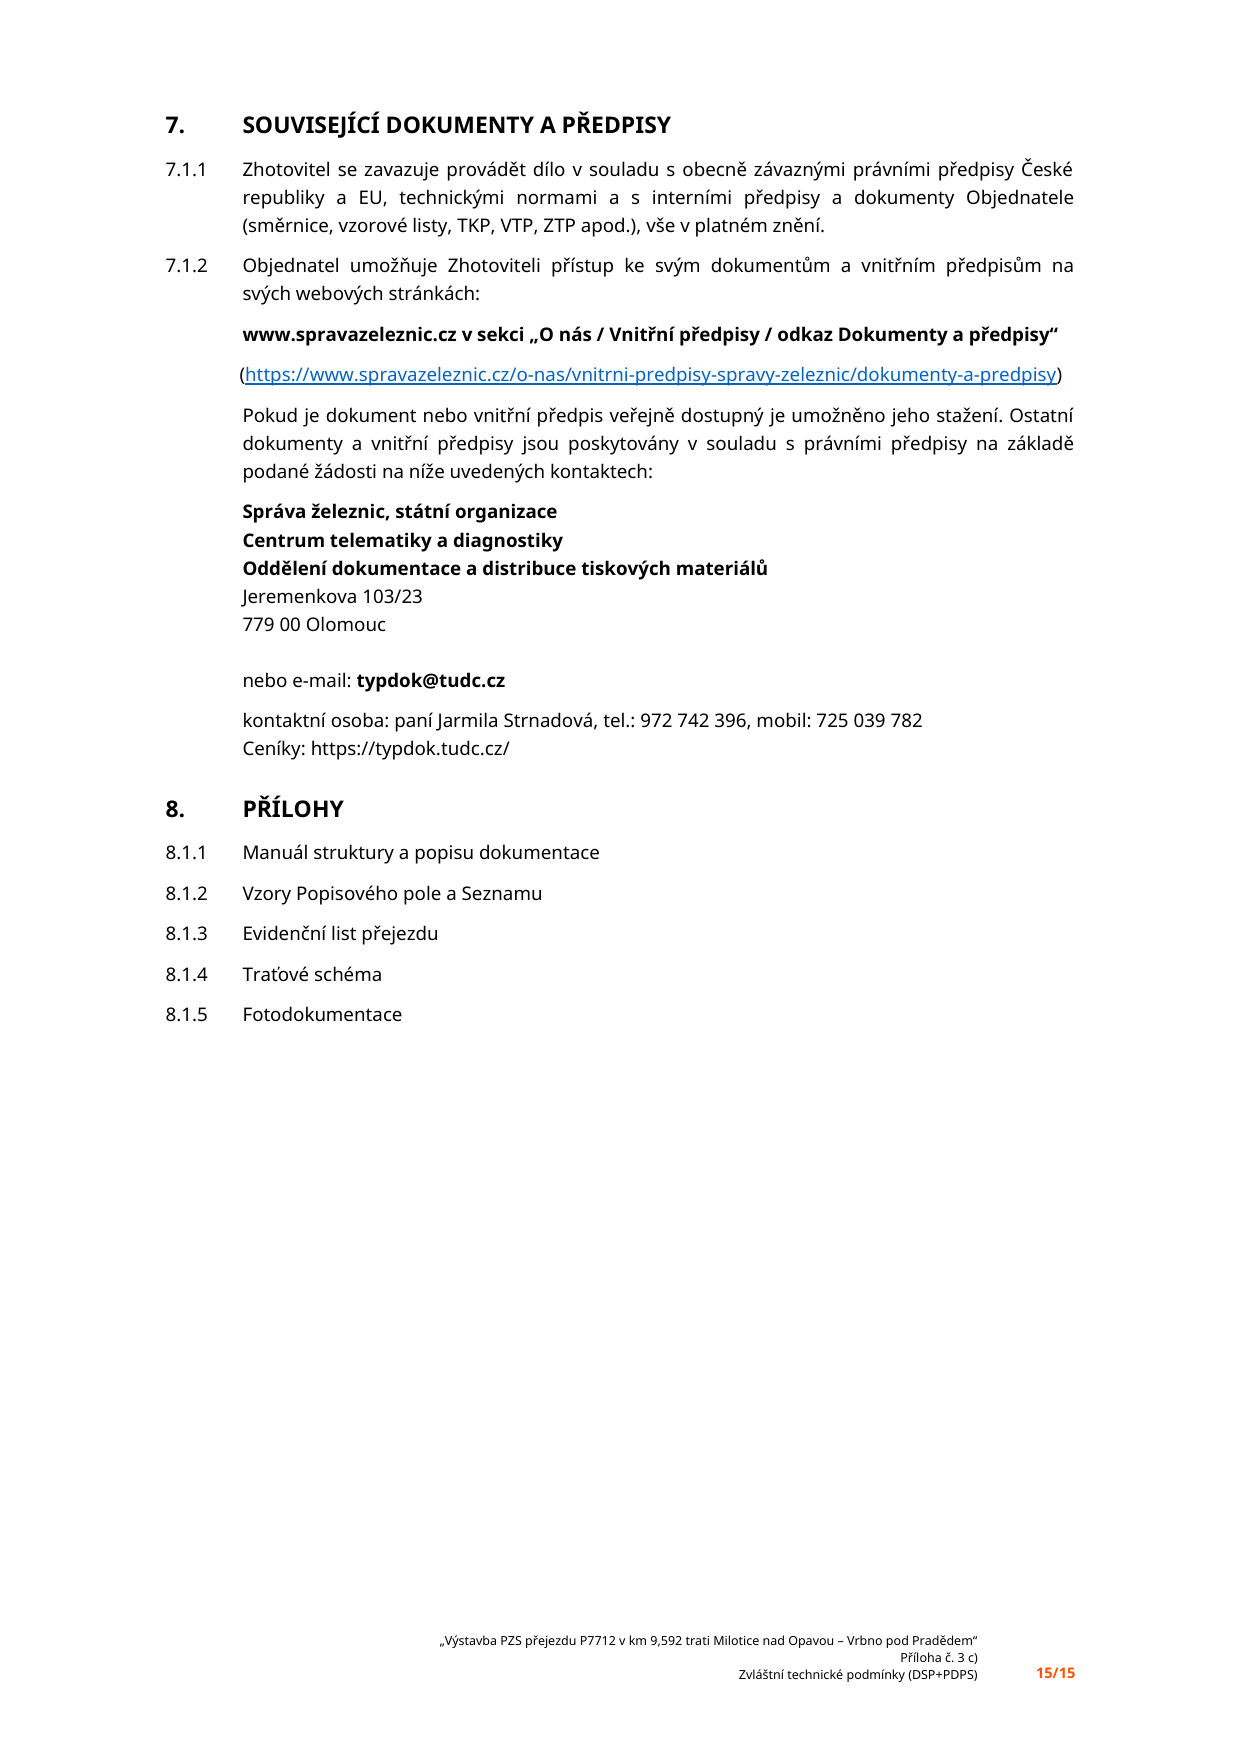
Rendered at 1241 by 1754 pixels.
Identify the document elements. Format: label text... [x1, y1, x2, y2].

list Pokud je dokument nebo vnitřní předpis veřejně dostupný je umožněno jeho stažení. Ostatní dokumenty a vnitřní předpisy jsou poskytovány v souladu s právními předpisy na základě podané žádosti na níže uvedených kontaktech: [242, 402, 1075, 484]
text PŘÍLOHY [165, 793, 1075, 824]
list Centrum telematiky a diagnostiky [242, 527, 1075, 552]
text Fotodokumentace [165, 1002, 1075, 1027]
list 779 00 Olomouc [242, 611, 1075, 636]
text Traťové schéma [165, 961, 1075, 987]
text Manuál struktury a popisu dokumentace [165, 839, 1075, 865]
text SOUVISEJÍCÍ DOKUMENTY A PŘEDPISY [165, 109, 1075, 141]
text Evidenční list přejezdu [165, 921, 1075, 946]
list Správa železnic, státní organizace [242, 499, 1075, 524]
list Ceníky: https://typdok.tudc.cz/ [242, 736, 1075, 761]
text Zhotovitel se zavazuje provádět dílo v souladu s obecně závaznými právními předpisy České republiky a EU, technickými normami a s interními předpisy a dokumenty Objednatele (směrnice, vzorové listy, TKP, VTP, ZTP apod.), vše v platném znění. [165, 156, 1075, 238]
list (https://www.spravazeleznic.cz/o-nas/vnitrni-predpisy-spravy-zeleznic/dokumenty-a-predpisy) [239, 362, 1075, 387]
list nebo e-mail: typdok@tudc.cz [242, 667, 1075, 692]
text Objednatel umožňuje Zhotoviteli přístup ke svým dokumentům a vnitřním předpisům na svých webových stránkách: [165, 253, 1075, 306]
list kontaktní osoba: paní Jarmila Strnadová, tel.: 972 742 396, mobil: 725 039 782 [242, 707, 1075, 733]
list www.spravazeleznic.cz v sekci „O nás / Vnitřní předpisy / odkaz Dokumenty a předpisy“ [239, 321, 1075, 347]
list Oddělení dokumentace a distribuce tiskových materiálů [242, 555, 1075, 580]
list Jeremenkova 103/23 [242, 583, 1075, 608]
text Vzory Popisového pole a Seznamu [165, 880, 1075, 906]
